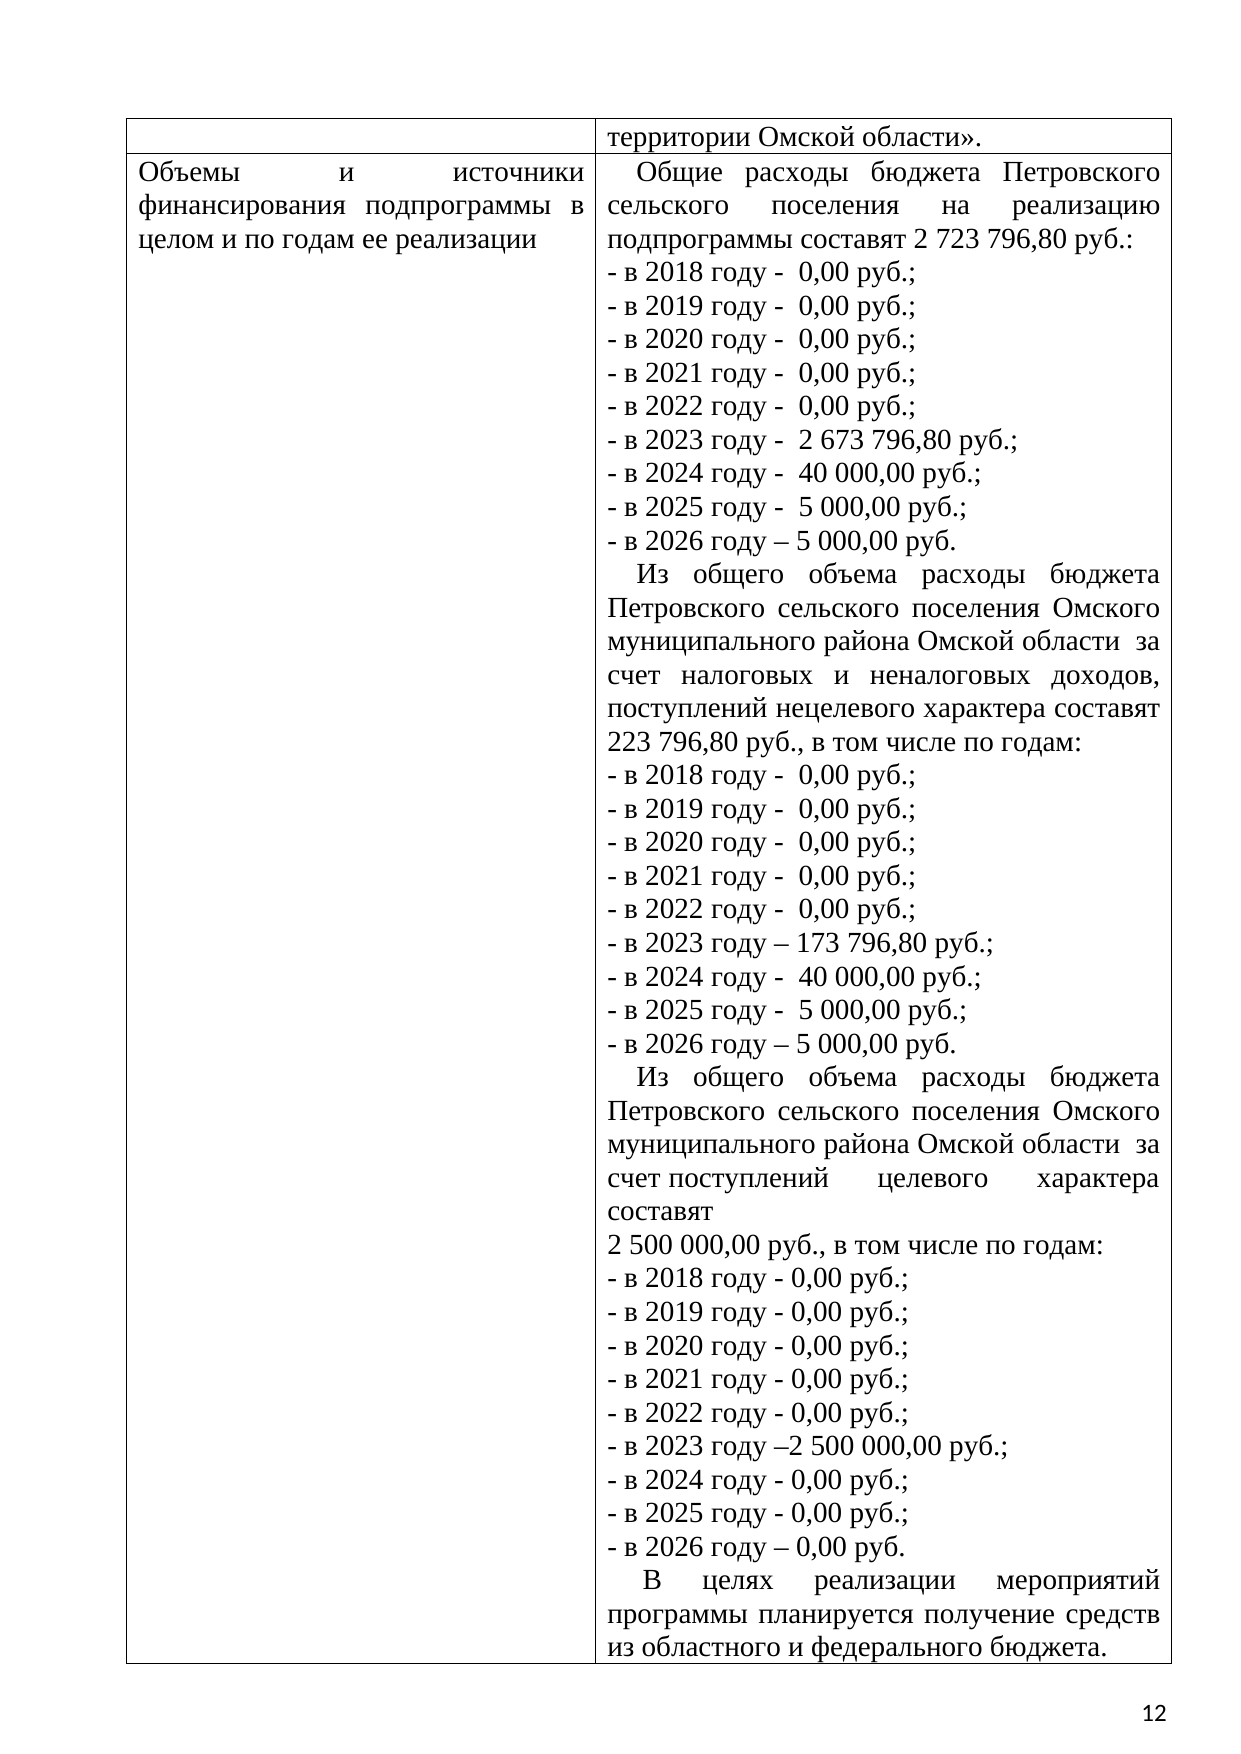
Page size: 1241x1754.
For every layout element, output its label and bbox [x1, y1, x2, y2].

table_cell [127, 154, 595, 1663]
table_cell [127, 119, 595, 153]
table_cell [596, 119, 1171, 153]
table_cell [596, 154, 1171, 1663]
